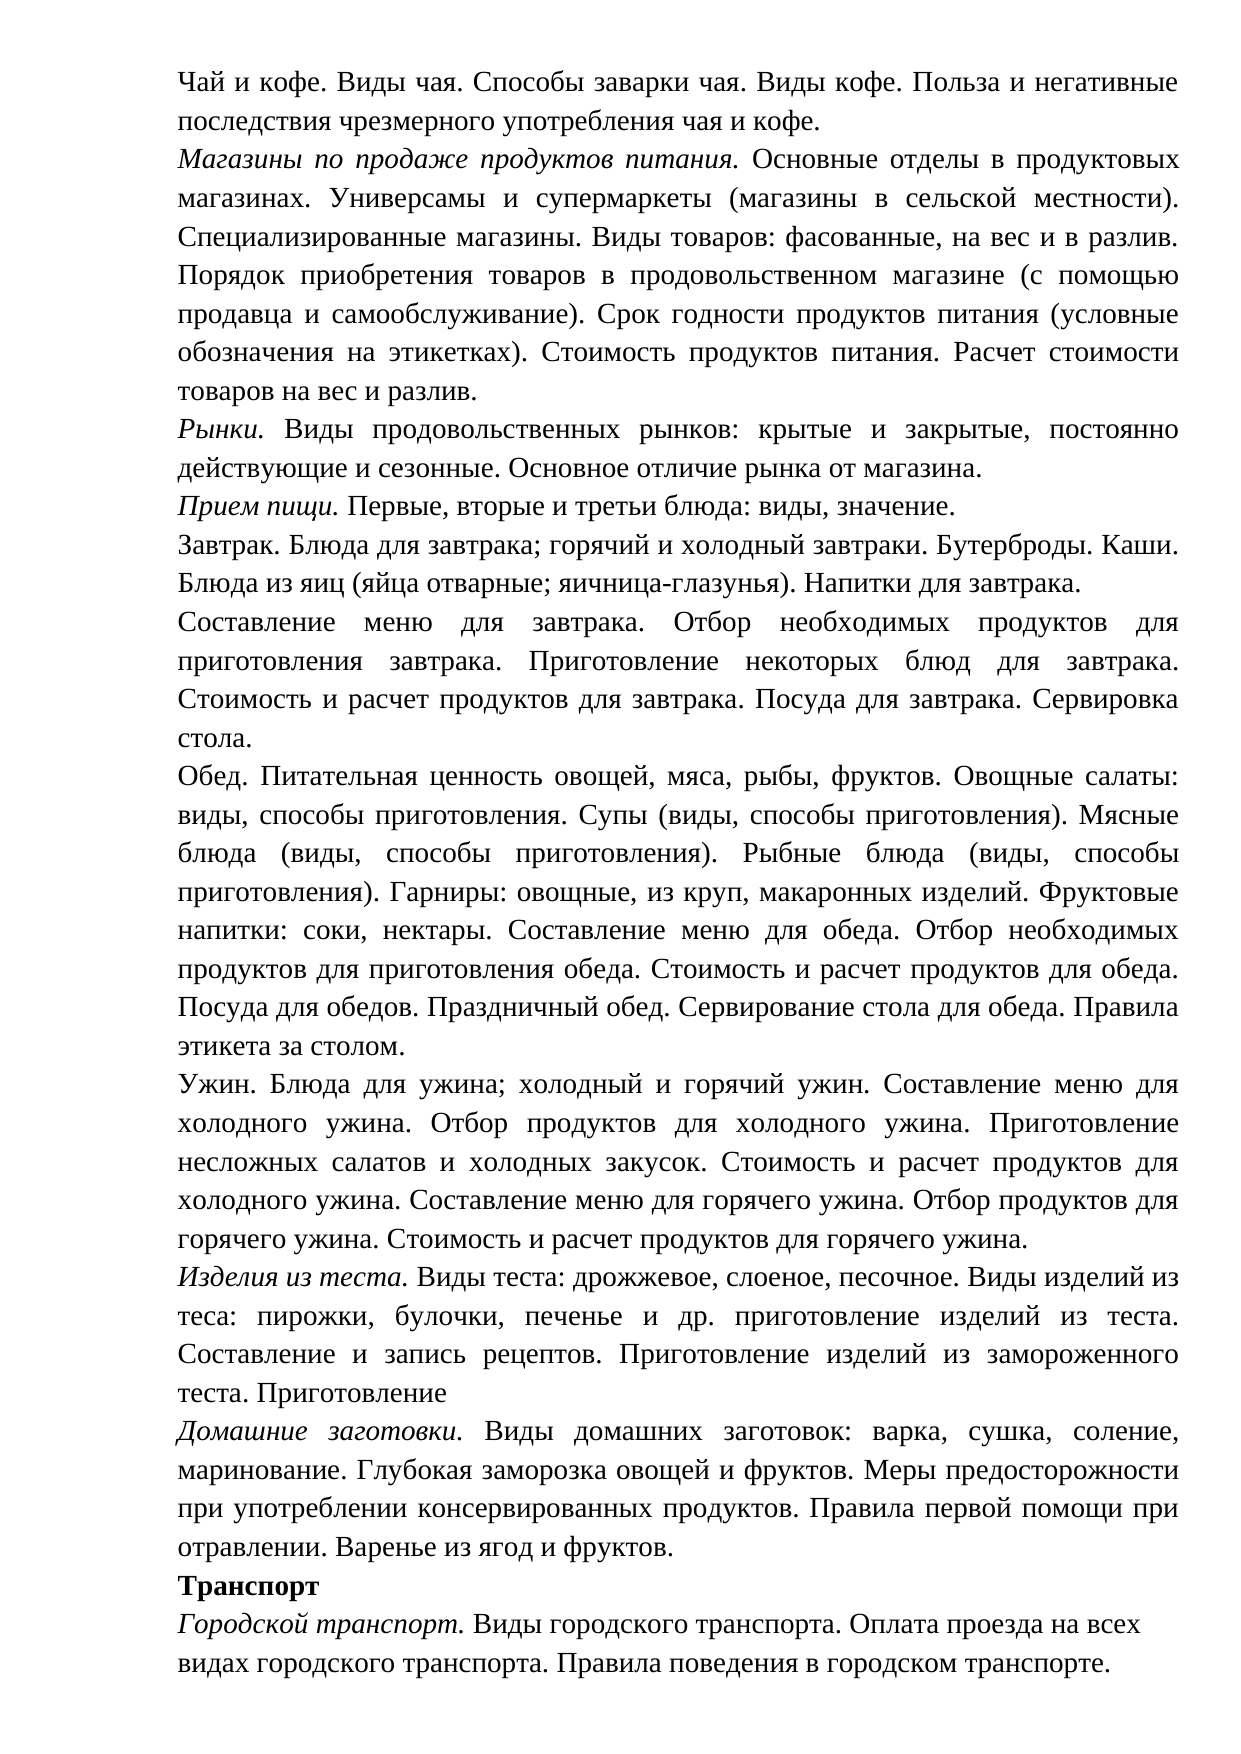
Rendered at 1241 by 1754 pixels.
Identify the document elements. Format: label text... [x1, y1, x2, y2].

text Ужин. Блюда для ужина; холодный и горячий ужин. Составление меню для холодного ужина. Отбор продуктов для холодного ужина. Приготовление несложных салатов и холодных закусок. Стоимость и расчет продуктов для холодного ужина. Составление меню для горячего ужина. Отбор продуктов для горячего ужина. Стоимость и расчет продуктов для горячего ужина. [177, 1063, 1180, 1256]
text Завтрак. Блюда для завтрака; горячий и холодный завтраки. Бутерброды. Каши. Блюда из яиц (яйца отварные; яичница-глазунья). Напитки для завтрака. [177, 523, 1180, 601]
text Изделия из теста. Виды теста: дрожжевое, слоеное, песочное. Виды изделий из теса: пирожки, булочки, печенье и др. приготовление изделий из теста. Составление и запись рецептов. Приготовление изделий из замороженного теста. Приготовление [177, 1256, 1180, 1410]
text Обед. Питательная ценность овощей, мяса, рыбы, фруктов. Овощные салаты: виды, способы приготовления. Супы (виды, способы приготовления). Мясные блюда (виды, способы приготовления). Рыбные блюда (виды, способы приготовления). Гарниры: овощные, из круп, макаронных изделий. Фруктовые напитки: соки, нектары. Составление меню для обеда. Отбор необходимых продуктов для приготовления обеда. Стоимость и расчет продуктов для обеда. Посуда для обедов. Праздничный обед. Сервирование стола для обеда. Правила этикета за столом. [177, 755, 1180, 1063]
text Рынки. Виды продовольственных рынков: крытые и закрытые, постоянно действующие и сезонные. Основное отличие рынка от магазина. [177, 408, 1180, 485]
text Магазины по продаже продуктов питания. Основные отделы в продуктовых магазинах. Универсамы и супермаркеты (магазины в сельской местности). Специализированные магазины. Виды товаров: фасованные, на вес и в разлив. Порядок приобретения товаров в продовольственном магазине (с помощью продавца и самообслуживание). Срок годности продуктов питания (условные обозначения на этикетках). Стоимость продуктов питания. Расчет стоимости товаров на вес и разлив. [177, 138, 1180, 408]
text Чай и кофе. Виды чая. Способы заварки чая. Виды кофе. Польза и негативные последствия чрезмерного употребления чая и кофе. [177, 61, 1180, 138]
text Транспорт [177, 1564, 1194, 1603]
text Домашние заготовки. Виды домашних заготовок: варка, сушка, соление, маринование. Глубокая заморозка овощей и фруктов. Меры предосторожности при употреблении консервированных продуктов. Правила первой помощи при отравлении. Варенье из ягод и фруктов. [177, 1410, 1180, 1564]
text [177, 1603, 1194, 1680]
text Прием пищи. Первые, вторые и третьи блюда: виды, значение. [177, 485, 1194, 523]
text Составление меню для завтрака. Отбор необходимых продуктов для приготовления завтрака. Приготовление некоторых блюд для завтрака. Стоимость и расчет продуктов для завтрака. Посуда для завтрака. Сервировка стола. [177, 601, 1180, 755]
